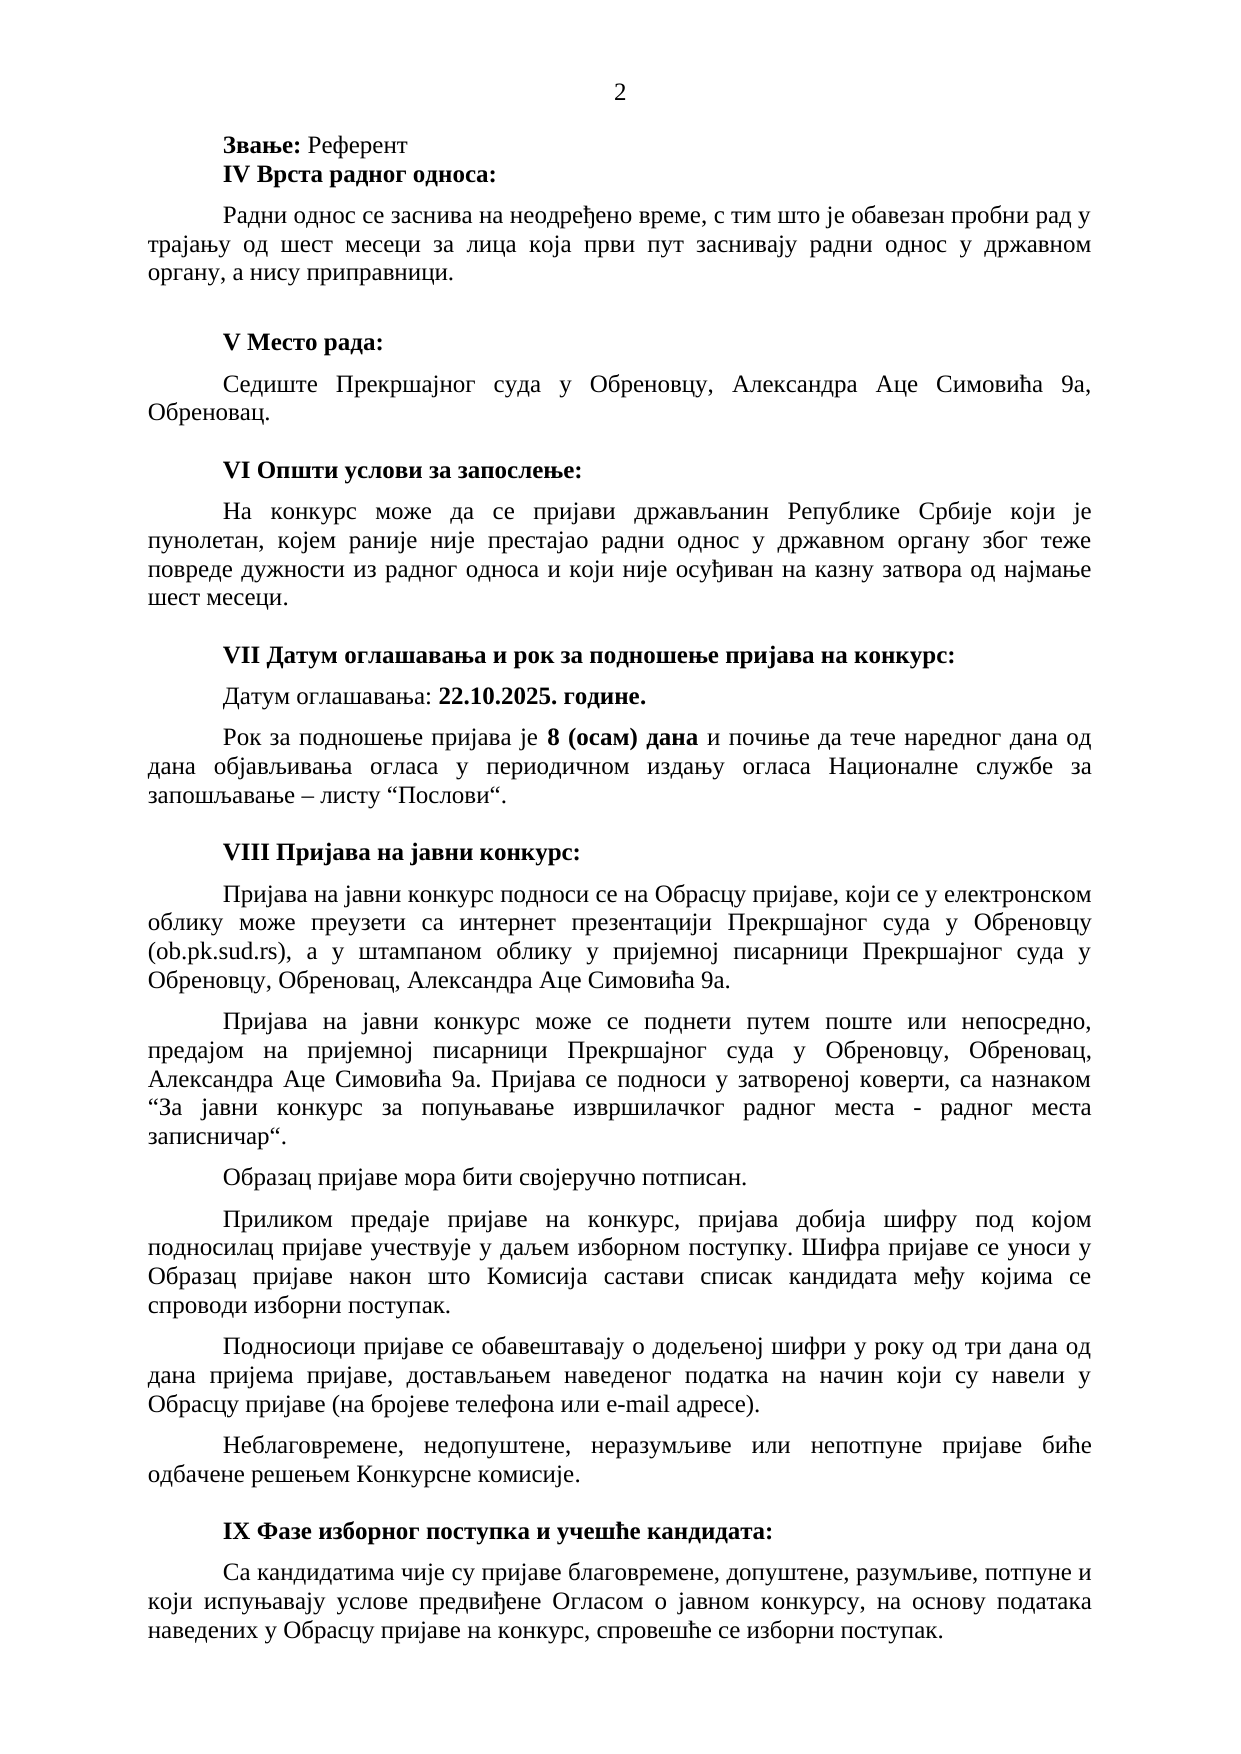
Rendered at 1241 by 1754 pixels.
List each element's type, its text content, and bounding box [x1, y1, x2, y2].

text VIII Пријава на јавни конкурс: [148, 837, 1092, 866]
text VI Општи услови за запослење: [148, 455, 1092, 484]
text Пријава на јавни конкурс може се поднети путем поште или непосредно, предајом на пријемној писарници Прекршајног суда у Обреновцу, Обреновац, Александра Аце Симовића 9а. Пријава се подноси у затвореној коверти, са назнаком “За јавни конкурс за попуњавање извршилачког радног места - радног места записничар“. [148, 1006, 1092, 1150]
text IХ Фазе изборног поступка и учешће кандидата: [148, 1516, 1092, 1545]
text V Место рада: [148, 327, 1092, 356]
text Радни однос се заснива на неодређено време, с тим што је обавезан пробни рад у трајању од шест месеци за лица која први пут заснивају радни однос у државном органу, а нису приправници. [148, 200, 1092, 286]
text Рок за подношење пријава је 8 (осам) дана и почиње да тече наредног дана од дана објављивања огласа у периодичном издању огласа Националне службе за запошљавање – листу “Послови“. [148, 722, 1092, 809]
text Неблаговремене, недопуштене, неразумљиве или непотпуне пријаве биће одбачене решењем Конкурсне комисије. [148, 1430, 1092, 1487]
text Пријава на јавни конкурс подноси се на Обрасцу пријаве, који се у електронском облику може преузети са интернет презентацији Прекршајног суда у Обреновцу (ob.pk.sud.rs), а у штампаном облику у пријемној писарници Прекршајног суда у Обреновцу, Обреновац, Александра Аце Симовића 9а. [148, 879, 1092, 994]
text IV Врста радног односа: [148, 159, 1092, 187]
text Седиште Прекршајног суда у Обреновцу, Александра Аце Симовића 9а, Обреновац. [148, 369, 1092, 426]
text Датум оглашавања: 22.10.2025. године. [148, 681, 1092, 710]
text Звање: Референт [148, 130, 1092, 159]
text VII Датум оглашавања и рок за подношење пријава на конкурс: [148, 640, 1092, 669]
text Подносиоци пријаве се обавештавају о додељеној шифри у року од три дана од дана пријема пријаве, достављањем наведеног податка на начин који су навели у Обрасцу пријаве (на бројеве телефона или е-mail адресе). [148, 1331, 1092, 1417]
text На конкурс може да се пријави држављанин Републике Србије који је пунолетан, којем раније није престајао радни однос у државном органу због теже повреде дужности из радног односа и који није осуђиван на казну затвора од најмање шест месеци. [148, 496, 1092, 611]
text Образац пријаве мора бити својеручно потписан. [148, 1162, 1092, 1191]
text Приликом предаје пријаве на конкурс, пријава добија шифру под којом подносилац пријаве учествује у даљем изборном поступку. Шифра пријаве се уноси у Образац пријаве након што Комисија састави списак кандидата међу којима се спроводи изборни поступак. [148, 1204, 1092, 1319]
text Са кандидатима чије су пријаве благовремене, допуштене, разумљиве, потпуне и који испуњавају услове предвиђене Огласом о јавном конкурсу, на основу података наведених у Обрасцу пријаве на конкурс, спровешће се изборни поступак. [148, 1557, 1092, 1644]
